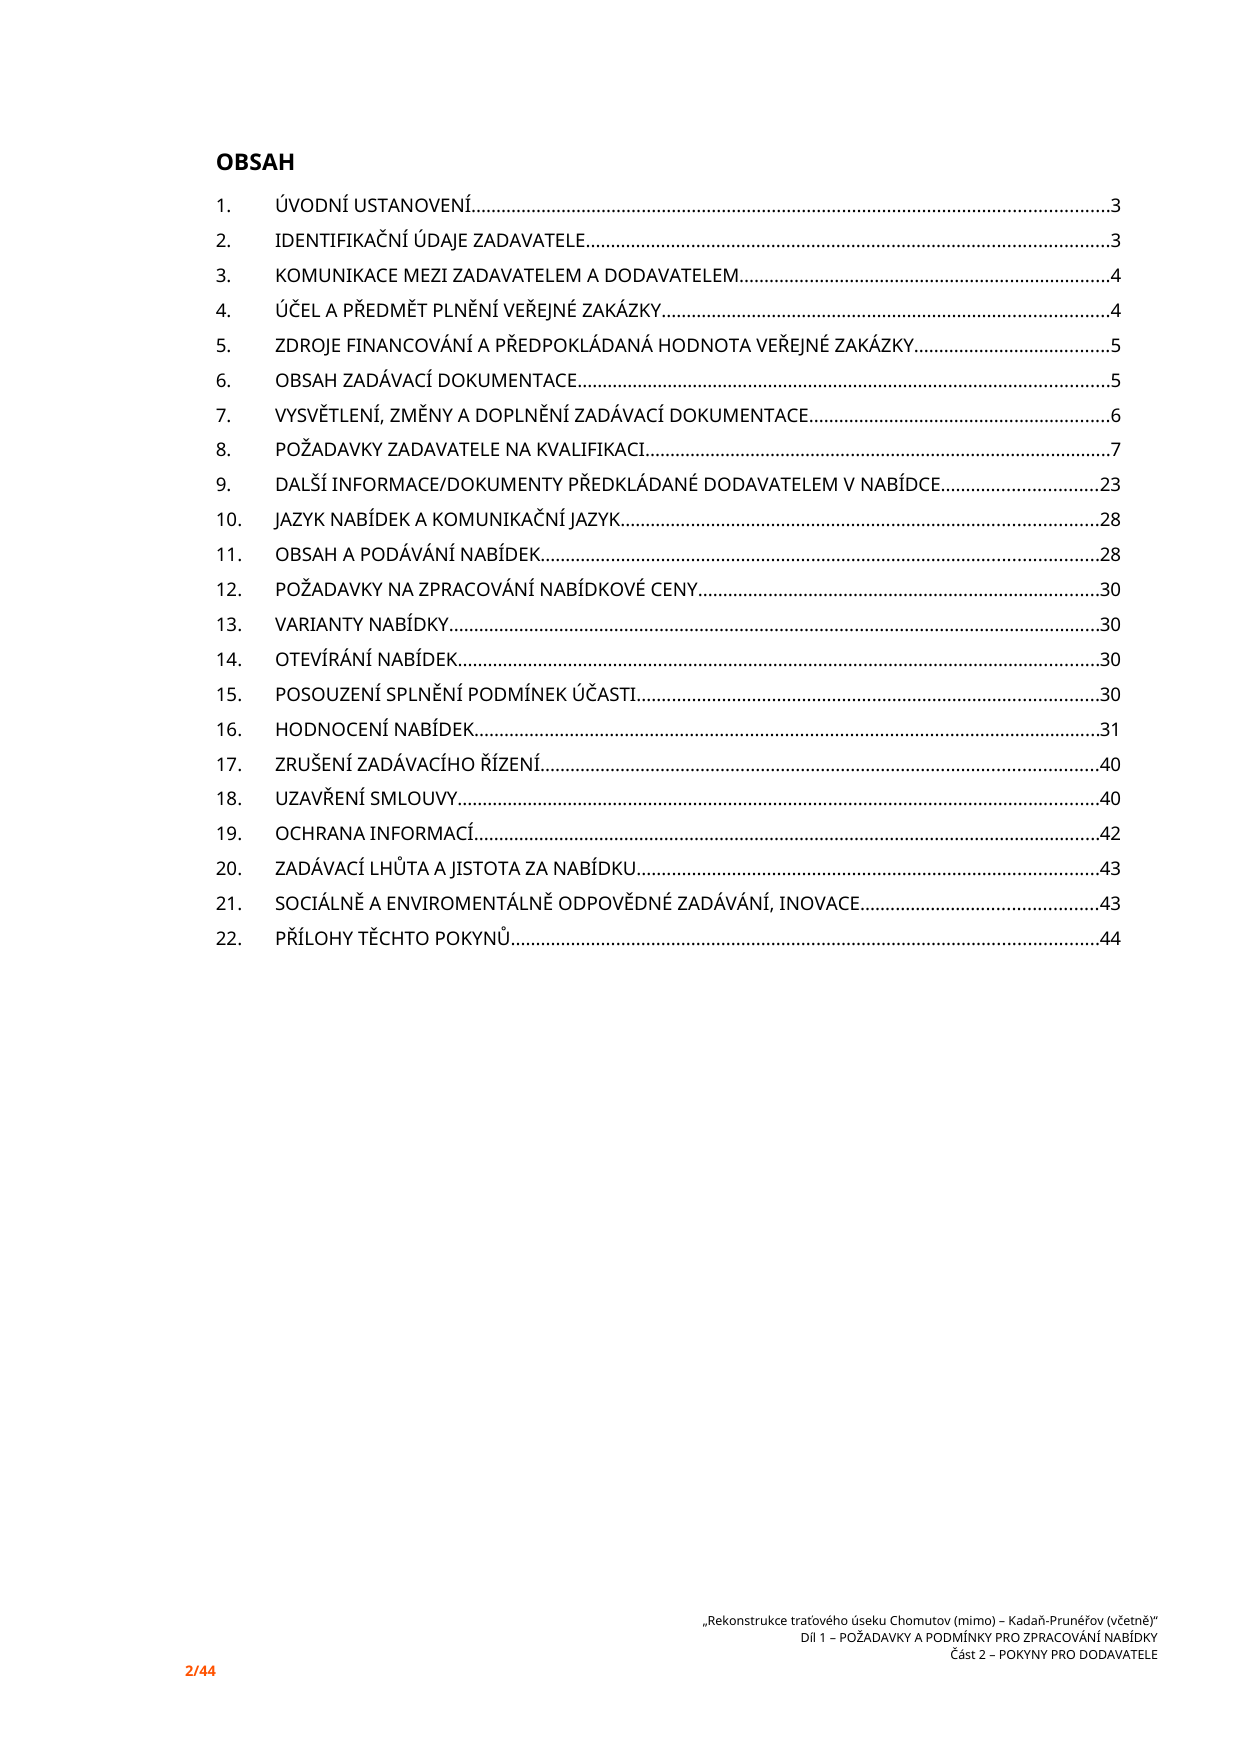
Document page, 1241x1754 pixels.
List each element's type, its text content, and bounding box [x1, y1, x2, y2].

text 6. OBSAH ZADÁVACÍ DOKUMENTACE 5 [216, 367, 1122, 392]
text Obsah [216, 146, 1122, 177]
text 17. ZRUŠENÍ ZADÁVACÍHO ŘÍZENÍ 40 [216, 751, 1122, 776]
text 2. IDENTIFIKAČNÍ ÚDAJE ZADAVATELE 3 [216, 227, 1122, 253]
text 8. POŽADAVKY ZADAVATELE NA KVALIFIKACI 7 [216, 437, 1122, 462]
text 18. UZAVŘENÍ SMLOUVY 40 [216, 786, 1122, 811]
text 1. ÚVODNÍ USTANOVENÍ 3 [216, 192, 1122, 218]
text 4. ÚČEL a PŘEDMĚT PLNĚNÍ VEŘEJNÉ ZAKÁZKY 4 [216, 297, 1122, 323]
text 10. JAZYK NABÍDEK A KOMUNIKAČNÍ JAZYK 28 [216, 507, 1122, 532]
text 14. OTEVÍRÁNÍ NABÍDEK 30 [216, 646, 1122, 672]
text 20. ZADÁVACÍ LHŮTA A JISTOTA ZA NABÍDKU 43 [216, 856, 1122, 881]
text 13. VARIANTY NABÍDKY 30 [216, 611, 1122, 637]
text 19. OCHRANA INFORMACÍ 42 [216, 821, 1122, 846]
text 5. ZDROJE FINANCOVÁNÍ a PŘEDPOKLÁDANÁ HODNOTA VEŘEJNÉ ZAKÁZKY 5 [216, 332, 1122, 358]
text 3. KOMUNIKACE MEZI ZADAVATELEM a DODAVATELEM 4 [216, 262, 1122, 288]
text 22. PŘÍLOHY TĚCHTO POKYNŮ 44 [216, 925, 1122, 951]
text 11. OBSAH a PODÁVÁNÍ NABÍDEK 28 [216, 541, 1122, 567]
text 12. POŽADAVKY NA ZPRACOVÁNÍ NABÍDKOVÉ CENY 30 [216, 576, 1122, 602]
text 9. DALŠÍ INFORMACE/DOKUMENTY PŘEDKLÁDANÉ DODAVATELEM v NABÍDCE 23 [216, 472, 1122, 497]
text 21. SOCIÁLNĚ A ENVIROMENTÁLNĚ ODPOVĚDNÉ ZADÁVÁNÍ, INOVACE 43 [216, 890, 1122, 916]
text 15. POSOUZENÍ SPLNĚNÍ PODMÍNEK ÚČASTI 30 [216, 681, 1122, 707]
text 16. HODNOCENÍ NABÍDEK 31 [216, 716, 1122, 741]
text 7. VYSVĚTLENÍ, ZMĚNY a DOPLNĚNÍ ZADÁVACÍ DOKUMENTACE 6 [216, 402, 1122, 427]
